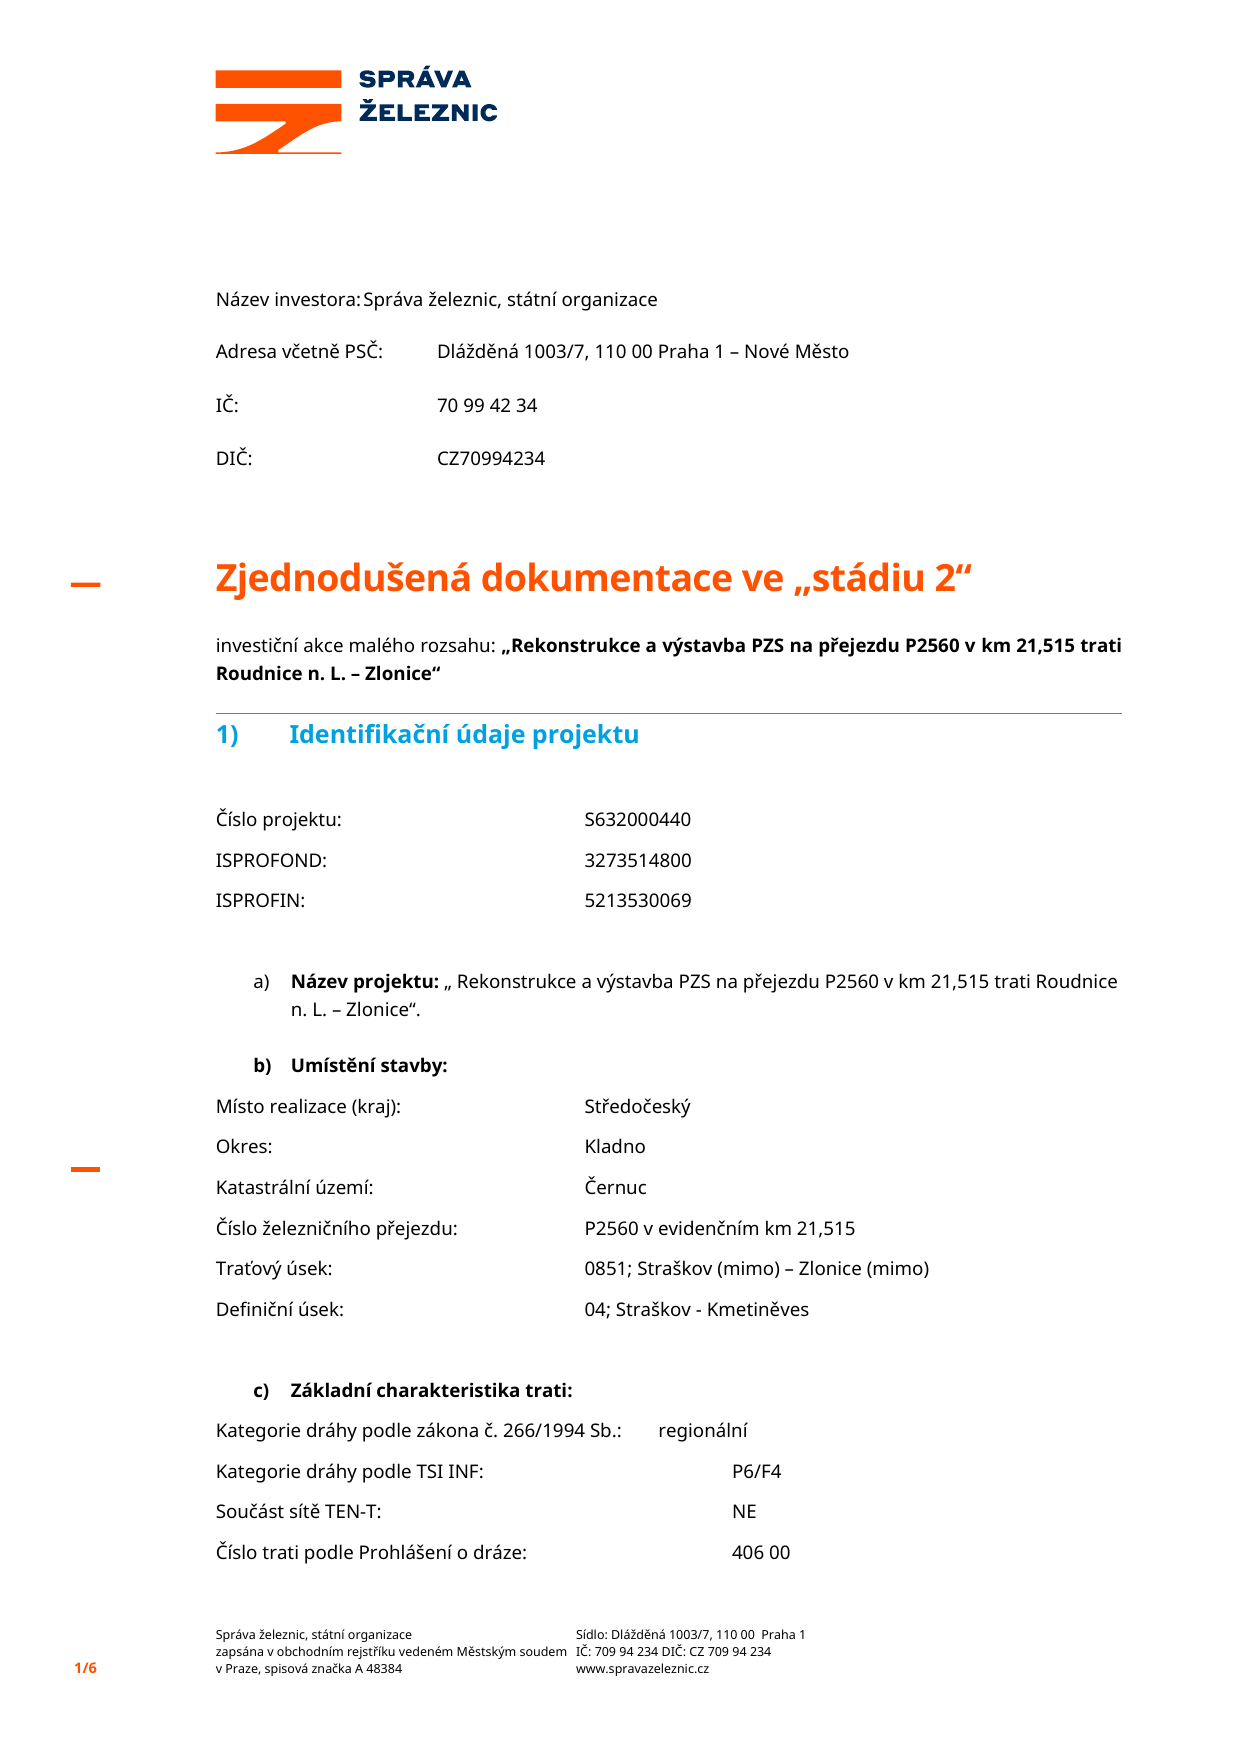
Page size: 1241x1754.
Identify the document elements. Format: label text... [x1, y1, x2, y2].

text Okres: Kladno [216, 1134, 1122, 1159]
text Kategorie dráhy podle zákona č. 266/1994 Sb.: regionální [216, 1417, 1122, 1443]
text Traťový úsek: 0851; Straškov (mimo) – Zlonice (mimo) [216, 1255, 1122, 1281]
list Název projektu: „ Rekonstrukce a výstavba PZS na přejezdu P2560 v km 21,515 trati Roudnice n. L. – Zlonice“. [253, 969, 1122, 1022]
list Základní charakteristika trati: [253, 1377, 1122, 1402]
list Umístění stavby: [253, 1053, 1122, 1078]
text Kategorie dráhy podle TSI INF: P6/F4 [216, 1458, 1122, 1483]
text IČ: 70 99 42 34 [216, 392, 1122, 417]
text Číslo železničního přejezdu: P2560 v evidenčním km 21,515 [216, 1215, 1122, 1240]
text investiční akce malého rozsahu: „Rekonstrukce a výstavba PZS na přejezdu P2560 v km 21,515 trati Roudnice n. L. – Zlonice“ [216, 632, 1122, 686]
text Název investora: Správa železnic, státní organizace [216, 286, 1122, 311]
text Zjednodušená dokumentace ve „stádiu 2“ [216, 551, 1122, 602]
text Číslo projektu: S632000440 [216, 807, 1122, 832]
subtitle 1) Identifikační údaje projektu [216, 714, 1122, 750]
text Definiční úsek: 04; Straškov - Kmetiněves [216, 1296, 1122, 1321]
text ISPROFIN: 5213530069 [216, 888, 1122, 913]
text DIČ: CZ70994234 [216, 445, 1122, 470]
text Číslo trati podle Prohlášení o dráze: 406 00 [216, 1539, 1122, 1564]
text Adresa včetně PSČ: Dlážděná 1003/7, 110 00 Praha 1 – Nové Město [216, 339, 1122, 364]
text Katastrální území: Černuc [216, 1174, 1122, 1200]
text ISPROFOND: 3273514800 [216, 847, 1122, 873]
text Součást sítě TEN-T: NE [216, 1498, 1122, 1524]
text Místo realizace (kraj): Středočeský [216, 1093, 1122, 1119]
